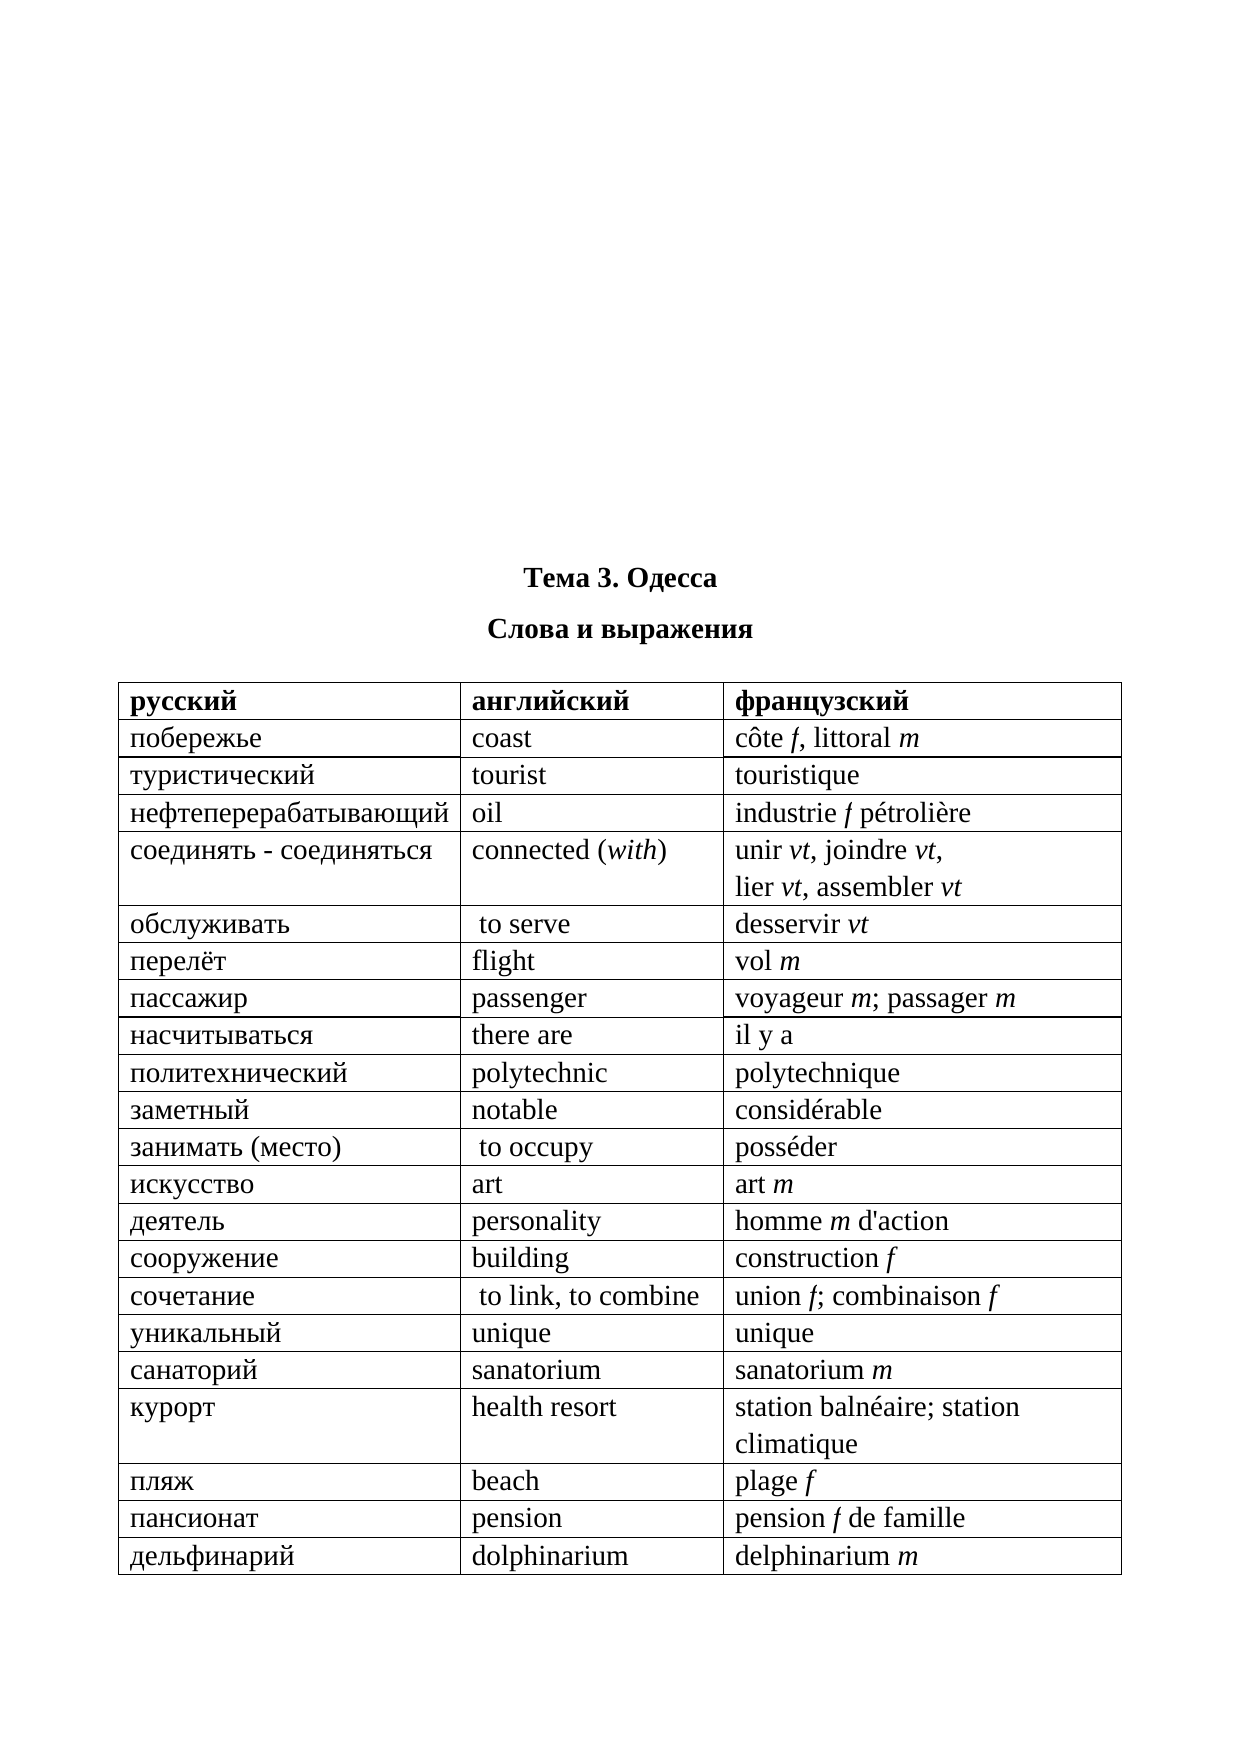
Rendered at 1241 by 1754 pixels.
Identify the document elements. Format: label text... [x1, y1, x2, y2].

table_cell passenger [461, 980, 723, 1016]
table_cell connected (with) [461, 832, 723, 905]
table_cell building [461, 1241, 723, 1277]
table_cell насчитываться [119, 1018, 460, 1054]
table_cell пляж [119, 1464, 460, 1499]
table_cell personality [461, 1204, 723, 1239]
table_cell art m [724, 1166, 1121, 1202]
table_cell pension [461, 1501, 723, 1537]
table_cell дельфинарий [119, 1538, 460, 1574]
table_cell health resort [461, 1389, 723, 1462]
table_cell туристический [119, 758, 460, 794]
table_cell to serve [461, 906, 723, 942]
table_cell union f; combinaison f [724, 1278, 1121, 1314]
table_cell oil [461, 795, 723, 831]
table_cell coast [461, 720, 723, 756]
table_cell dolphinarium [461, 1538, 723, 1574]
table_cell политехнический [119, 1055, 460, 1091]
table_cell нефтеперерабатывающий [119, 795, 460, 831]
table_cell sanatorium [461, 1352, 723, 1388]
table_cell desservir vt [724, 906, 1121, 942]
table_cell побережье [119, 720, 460, 756]
table_cell there are [461, 1018, 723, 1054]
table_cell перелёт [119, 943, 460, 979]
table_cell unique [461, 1315, 723, 1351]
table_cell flight [461, 943, 723, 979]
table_cell polytechnic [461, 1055, 723, 1091]
table_cell sanatorium m [724, 1352, 1121, 1388]
text Тема 3. Одесса [118, 561, 1122, 594]
table_cell construction f [724, 1241, 1121, 1277]
table_cell polytechnique [724, 1055, 1121, 1091]
table_cell beach [461, 1464, 723, 1499]
table_cell considérable [724, 1092, 1121, 1128]
table_header русский [119, 683, 460, 719]
table_cell курорт [119, 1389, 460, 1462]
table_cell industrie f pétrolière [724, 795, 1121, 831]
table_cell pension f de famille [724, 1501, 1121, 1537]
table_cell homme m d'action [724, 1204, 1121, 1239]
table_cell санаторий [119, 1352, 460, 1388]
table_cell занимать (место) [119, 1129, 460, 1165]
table_header английский [461, 683, 723, 719]
table_cell station balnéaire; station climatique [724, 1389, 1121, 1462]
table_cell plage f [724, 1464, 1121, 1499]
table_cell сочетание [119, 1278, 460, 1314]
table_cell unir vt, joindre vt, lier vt, assembler vt [724, 832, 1121, 905]
table_cell vol m [724, 943, 1121, 979]
table_cell уникальный [119, 1315, 460, 1351]
table_cell voyageur m; passager m [724, 980, 1121, 1016]
table_cell to link, to combine [461, 1278, 723, 1314]
table_cell соединять - соединяться [119, 832, 460, 905]
table_cell tourist [461, 758, 723, 794]
table_header французский [724, 683, 1121, 719]
table_cell il y a [724, 1018, 1121, 1054]
table_cell art [461, 1166, 723, 1202]
table_cell to occupy [461, 1129, 723, 1165]
table_cell touristique [724, 758, 1121, 794]
table_cell искусство [119, 1166, 460, 1202]
table_cell пассажир [119, 980, 460, 1016]
text Слова и выражения [118, 611, 1122, 644]
table_cell пансионат [119, 1501, 460, 1537]
table_cell деятель [119, 1204, 460, 1239]
table_cell заметный [119, 1092, 460, 1128]
table_cell unique [724, 1315, 1121, 1351]
table_cell posséder [724, 1129, 1121, 1165]
table_cell notable [461, 1092, 723, 1128]
table_cell delphinarium m [724, 1538, 1121, 1574]
table_cell côte f, littoral m [724, 720, 1121, 756]
table_cell сооружение [119, 1241, 460, 1277]
table_cell обслуживать [119, 906, 460, 942]
